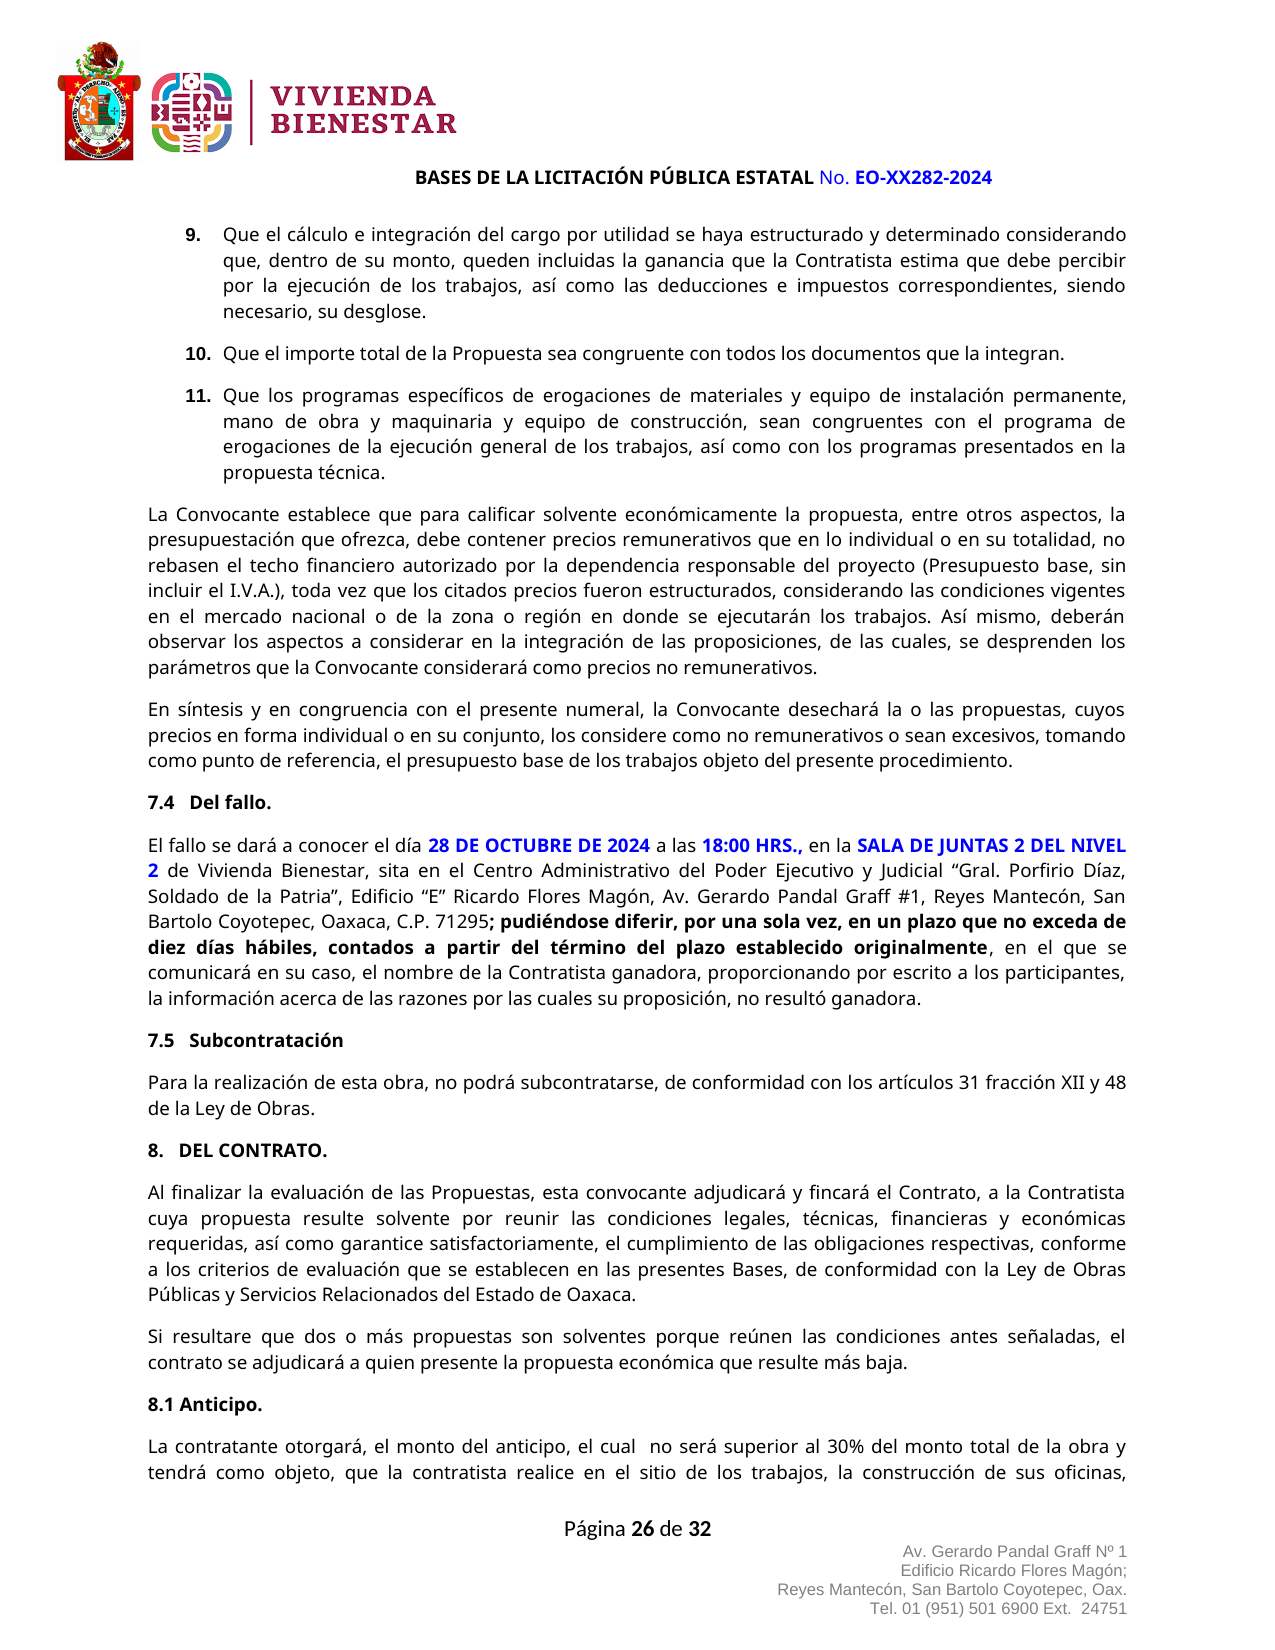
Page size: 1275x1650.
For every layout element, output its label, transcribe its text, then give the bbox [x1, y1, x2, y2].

text Al finalizar la evaluación de las Propuestas, esta convocante adjudicará y fincará el Contrato, a la Contratista cuya propuesta resulte solvente por reunir las condiciones legales, técnicas, financieras y económicas requeridas, así como garantice satisfactoriamente, el cumplimiento de las obligaciones respectivas, conforme a los criterios de evaluación que se establecen en las presentes Bases, de conformidad con la Ley de Obras Públicas y Servicios Relacionados del Estado de Oaxaca. [148, 1179, 1127, 1307]
picture [147, 64, 473, 161]
text 7.4 Del fallo. [148, 790, 1127, 815]
picture [55, 41, 143, 163]
text El fallo se dará a conocer el día 28 DE OCTUBRE DE 2024 a las 18:00 HRS., en la SALA DE JUNTAS 2 DEL NIVEL 2 de Vivienda Bienestar, sita en el Centro Administrativo del Poder Ejecutivo y Judicial “Gral. Porfirio Díaz, Soldado de la Patria”, Edificio “E” Ricardo Flores Magón, Av. Gerardo Pandal Graff #1, Reyes Mantecón, San Bartolo Coyotepec, Oaxaca, C.P. 71295; pudiéndose diferir, por una sola vez, en un plazo que no exceda de diez días hábiles, contados a partir del término del plazo establecido originalmente, en el que se comunicará en su caso, el nombre de la Contratista ganadora, proporcionando por escrito a los participantes, la información acerca de las razones por las cuales su proposición, no resultó ganadora. [148, 832, 1127, 1011]
text 8. DEL CONTRATO. [148, 1137, 1127, 1163]
text Para la realización de esta obra, no podrá subcontratarse, de conformidad con los artículos 31 fracción XII y 48 de la Ley de Obras. [148, 1069, 1127, 1120]
text Si resultare que dos o más propuestas son solventes porque reúnen las condiciones antes señaladas, el contrato se adjudicará a quien presente la propuesta económica que resulte más baja. [148, 1323, 1127, 1374]
list Que los programas específicos de erogaciones de materiales y equipo de instalación permanente, mano de obra y maquinaria y equipo de construcción, sean congruentes con el programa de erogaciones de la ejecución general de los trabajos, así como con los programas presentados en la propuesta técnica. [185, 382, 1127, 484]
text 7.5 Subcontratación [148, 1027, 1127, 1053]
text En síntesis y en congruencia con el presente numeral, la Convocante desechará la o las propuestas, cuyos precios en forma individual o en su conjunto, los considere como no remunerativos o sean excesivos, tomando como punto de referencia, el presupuesto base de los trabajos objeto del presente procedimiento. [148, 696, 1127, 773]
list Que el importe total de la Propuesta sea congruente con todos los documentos que la integran. [185, 340, 1127, 366]
text La Convocante establece que para calificar solvente económicamente la propuesta, entre otros aspectos, la presupuestación que ofrezca, debe contener precios remunerativos que en lo individual o en su totalidad, no rebasen el techo financiero autorizado por la dependencia responsable del proyecto (Presupuesto base, sin incluir el I.V.A.), toda vez que los citados precios fueron estructurados, considerando las condiciones vigentes en el mercado nacional o de la zona o región en donde se ejecutarán los trabajos. Así mismo, deberán observar los aspectos a considerar en la integración de las proposiciones, de las cuales, se desprenden los parámetros que la Convocante considerará como precios no remunerativos. [148, 501, 1127, 680]
list Que el cálculo e integración del cargo por utilidad se haya estructurado y determinado considerando que, dentro de su monto, queden incluidas la ganancia que la Contratista estima que debe percibir por la ejecución de los trabajos, así como las deducciones e impuestos correspondientes, siendo necesario, su desglose. [185, 221, 1127, 323]
text 8.1 Anticipo. [148, 1391, 1127, 1417]
